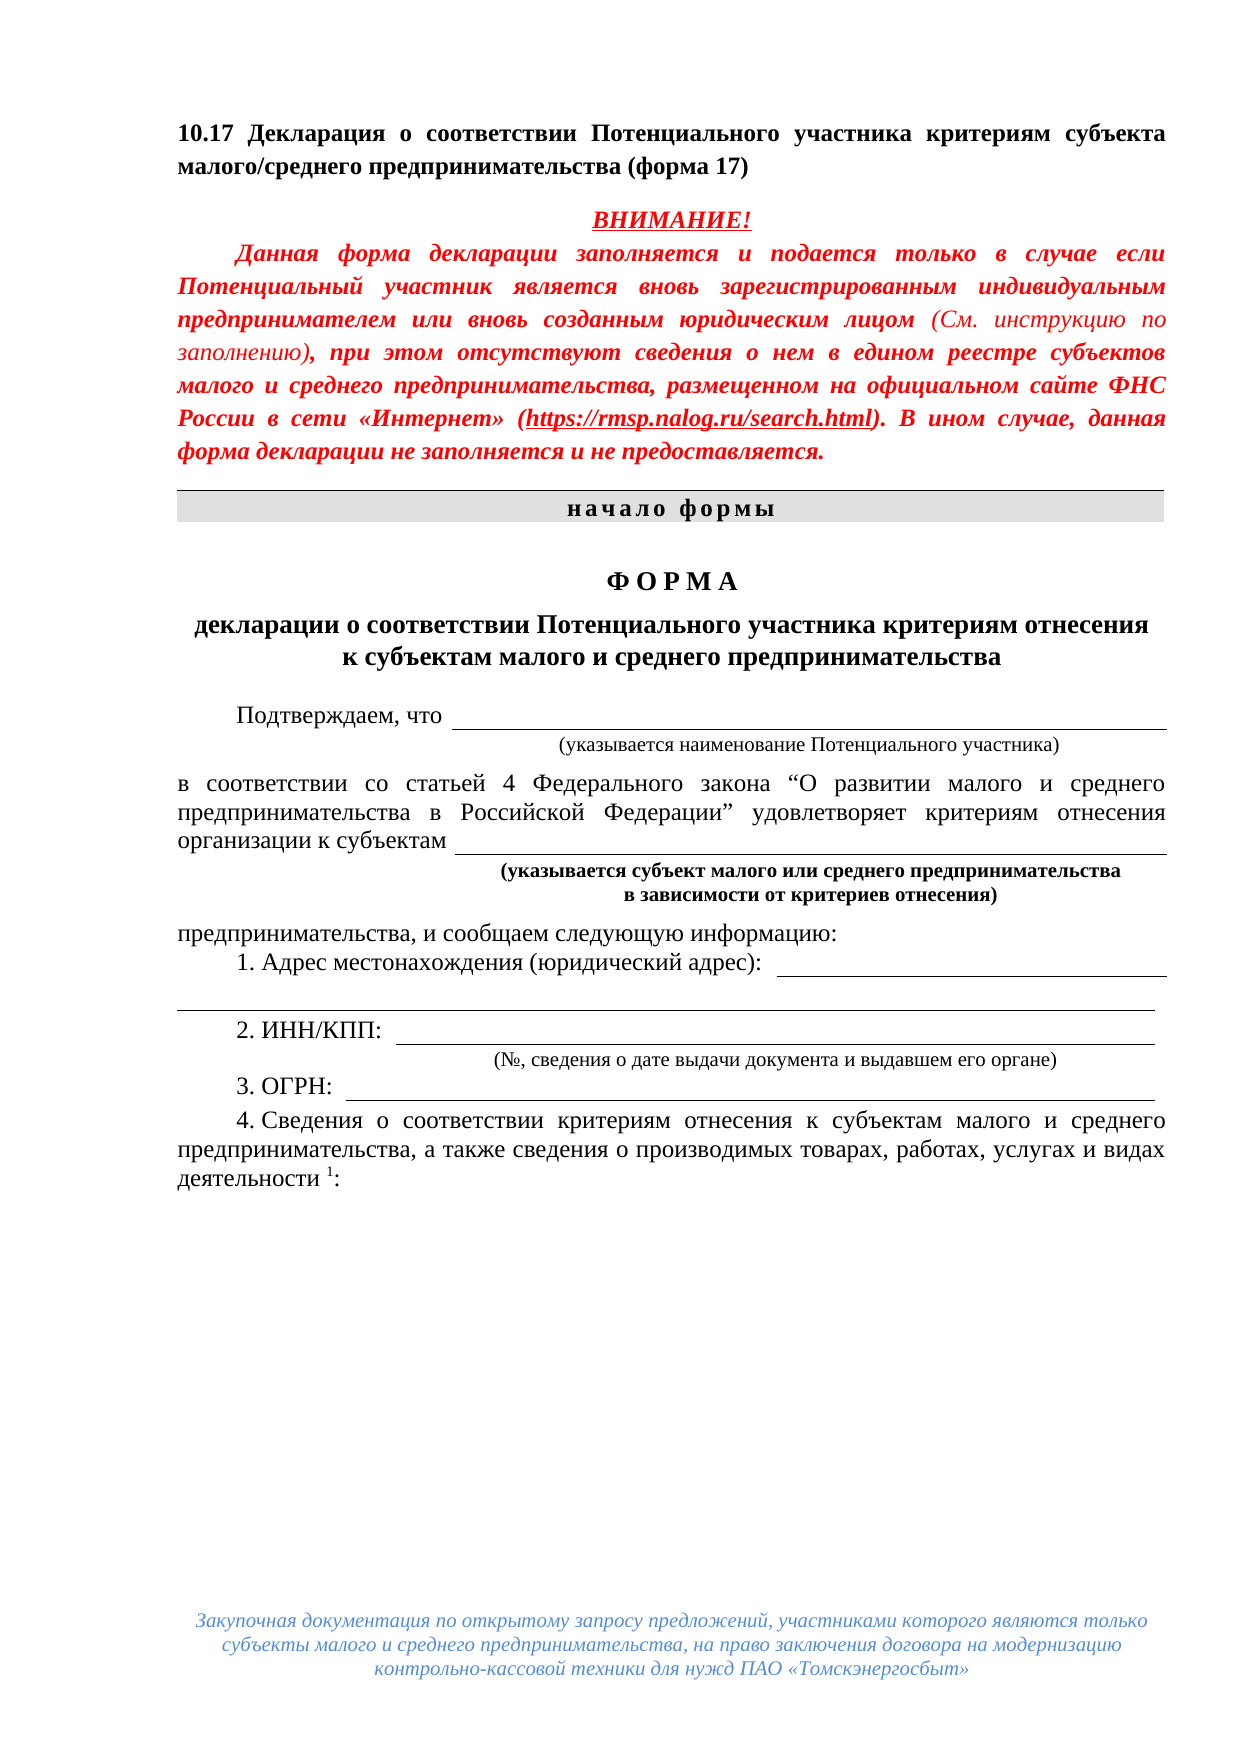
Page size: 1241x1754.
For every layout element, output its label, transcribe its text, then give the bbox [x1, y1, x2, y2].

text предпринимательства, и сообщаем следующую информацию: [177, 918, 1167, 947]
text 3. ОГРН: [236, 1071, 1167, 1100]
text в соответствии со статьей 4 Федерального закона “О развитии малого и среднего предпринимательства в Российской Федерации” удовлетворяет критериям отнесения организации к субъектам [177, 768, 1167, 854]
text (указывается субъект малого или среднего предпринимательства в зависимости от критериев отнесения) [455, 855, 1167, 906]
text ВНИМАНИЕ! [177, 205, 1167, 234]
text 10.17 Декларация о соответствии Потенциального участника критериям субъекта малого/среднего предпринимательства (форма 17) [177, 118, 1167, 180]
text Данная форма декларации заполняется и подается только в случае если Потенциальный участник является вновь зарегистрированным индивидуальным предпринимателем или вновь созданным юридическим лицом (См. инструкцию по заполнению), при этом отсутствуют сведения о нем в едином реестре субъектов малого и среднего предпринимательства, размещенном на официальном сайте ФНС России в сети «Интернет» (https://rmsp.nalog.ru/search.html). В ином случае, данная форма декларации не заполняется и не предоставляется. [177, 238, 1167, 465]
text ФОРМА [177, 565, 1167, 596]
text 4. Сведения о соответствии критериям отнесения к субъектам малого и среднего предпринимательства, а также сведения о производимых товарах, работах, услугах и видах деятельности 1: [177, 1106, 1167, 1192]
text начало формы [177, 491, 1164, 522]
text (указывается наименование Потенциального участника) [452, 730, 1167, 756]
text декларации о соответствии Потенциального участника критериям отнесения к субъектам малого и среднего предпринимательства [177, 609, 1167, 671]
text 2. ИНН/КПП: [236, 1015, 1167, 1044]
text Подтверждаем, что [177, 700, 1167, 728]
text 1. Адрес местонахождения (юридический адрес): [236, 947, 1167, 976]
text (№, сведения о дате выдачи документа и выдавшем его органе) [396, 1045, 1155, 1071]
